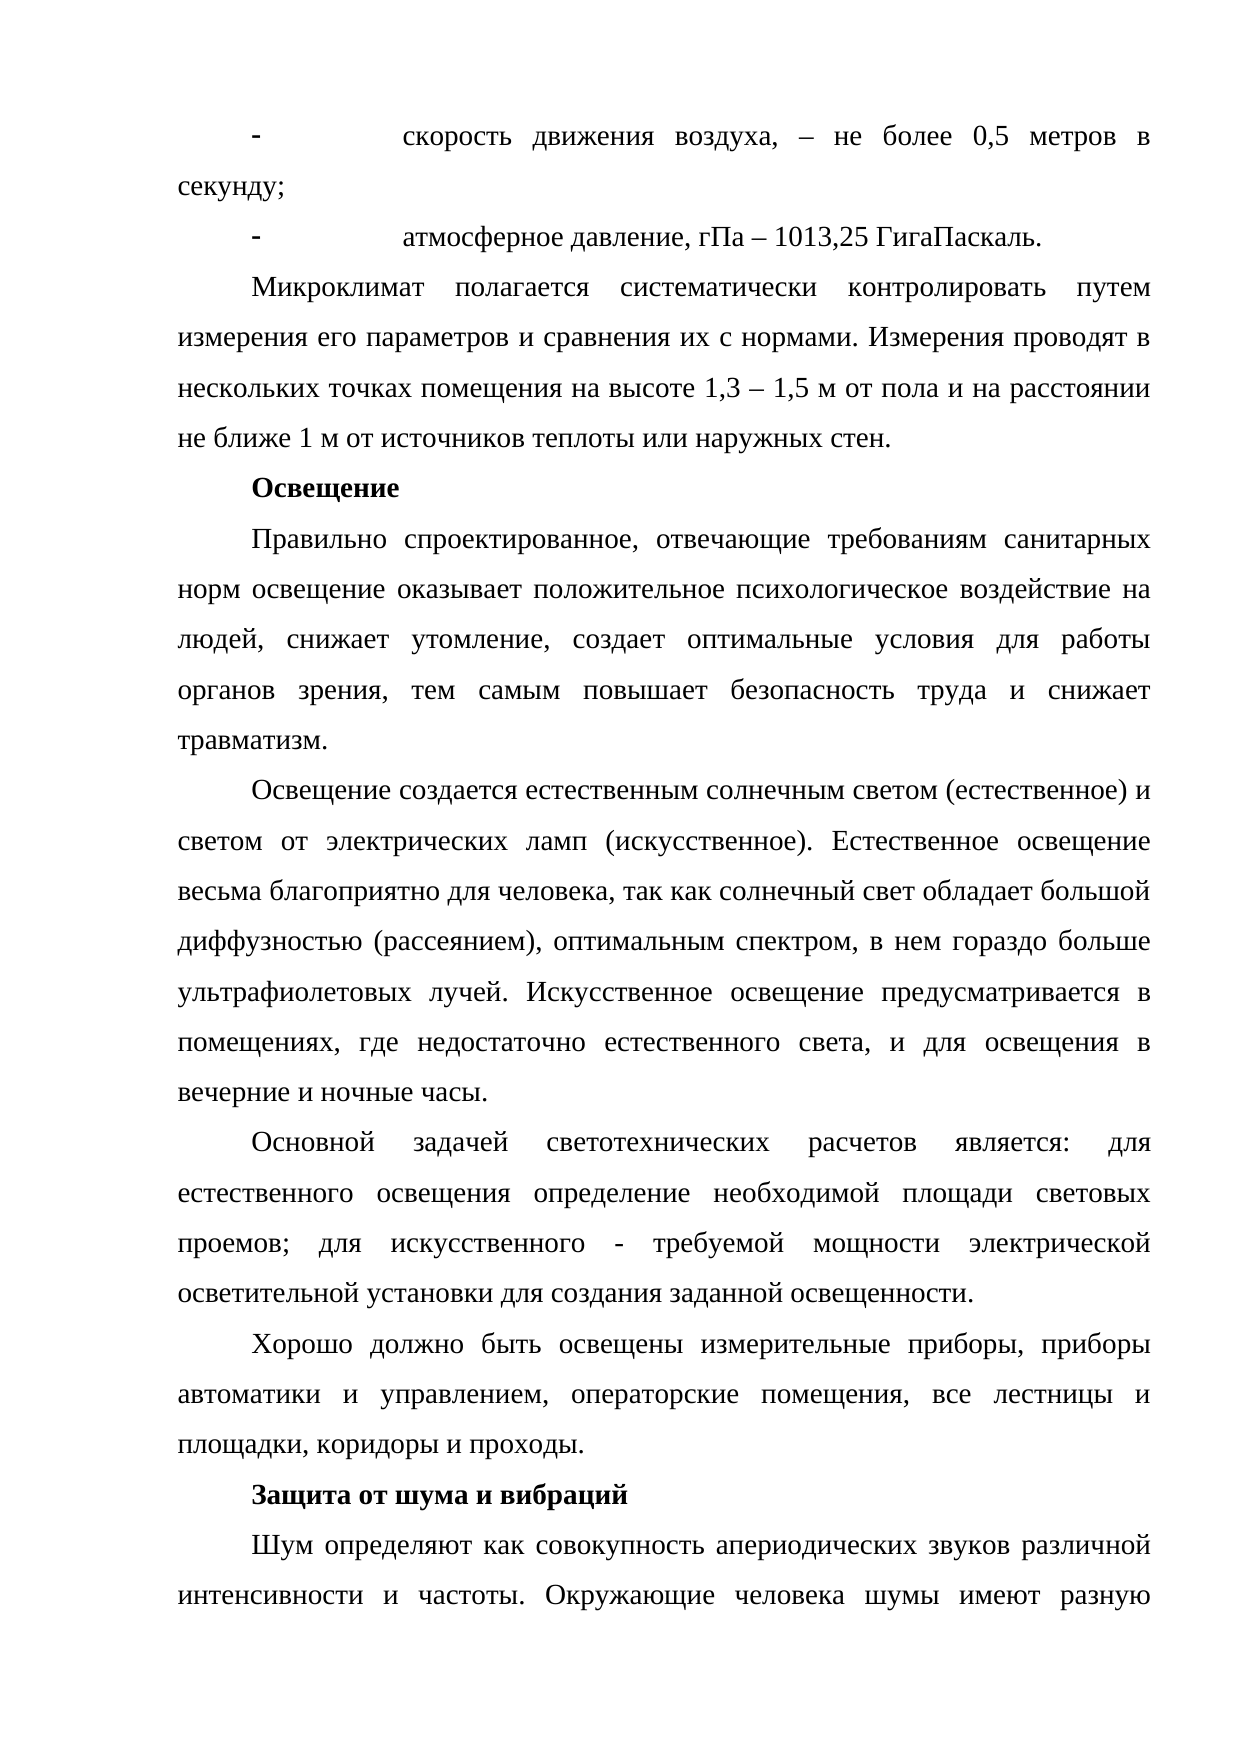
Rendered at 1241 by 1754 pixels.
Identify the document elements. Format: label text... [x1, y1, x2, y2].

text Микроклимат полагается систематически контролировать путем измерения его параметров и сравнения их с нормами. Измерения проводят в нескольких точках помещения на высоте 1,3 – от пола и на расстоянии не ближе от источников теплоты или наружных стен. [177, 269, 1152, 454]
text Защита от шума и вибраций [177, 1477, 1152, 1510]
text Правильно спроектированное, отвечающие требованиям санитарных норм освещение оказывает положительное психологическое воздействие на людей, снижает утомление, создает оптимальные условия для работы органов зрения, тем самым повышает безопасность труда и снижает травматизм. [177, 521, 1152, 756]
list скорость движения воздуха, – не более в секунду; [177, 118, 1152, 202]
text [177, 1527, 1152, 1611]
text Освещение создается естественным солнечным светом (естественное) и светом от электрических ламп (искусственное). Естественное освещение весьма благоприятно для человека, так как солнечный свет обладает большой диффузностью (рассеянием), оптимальным спектром, в нем гораздо больше ультрафиолетовых лучей. Искусственное освещение предусматривается в помещениях, где недостаточно естественного света, и для освещения в вечерние и ночные часы. [177, 772, 1152, 1108]
text Хорошо должно быть освещены измерительные приборы, приборы автоматики и управлением, операторские помещения, все лестницы и площадки, коридоры и проходы. [177, 1326, 1152, 1460]
list атмосферное давление, гПа – 1013,25 ГигаПаскаль. [177, 219, 1152, 252]
text Освещение [177, 471, 1152, 504]
text Основной задачей светотехнических расчетов является: для естественного освещения определение необходимой площади световых проемов; для искусственного - требуемой мощности электрической осветительной установки для создания заданной освещенности. [177, 1124, 1152, 1309]
